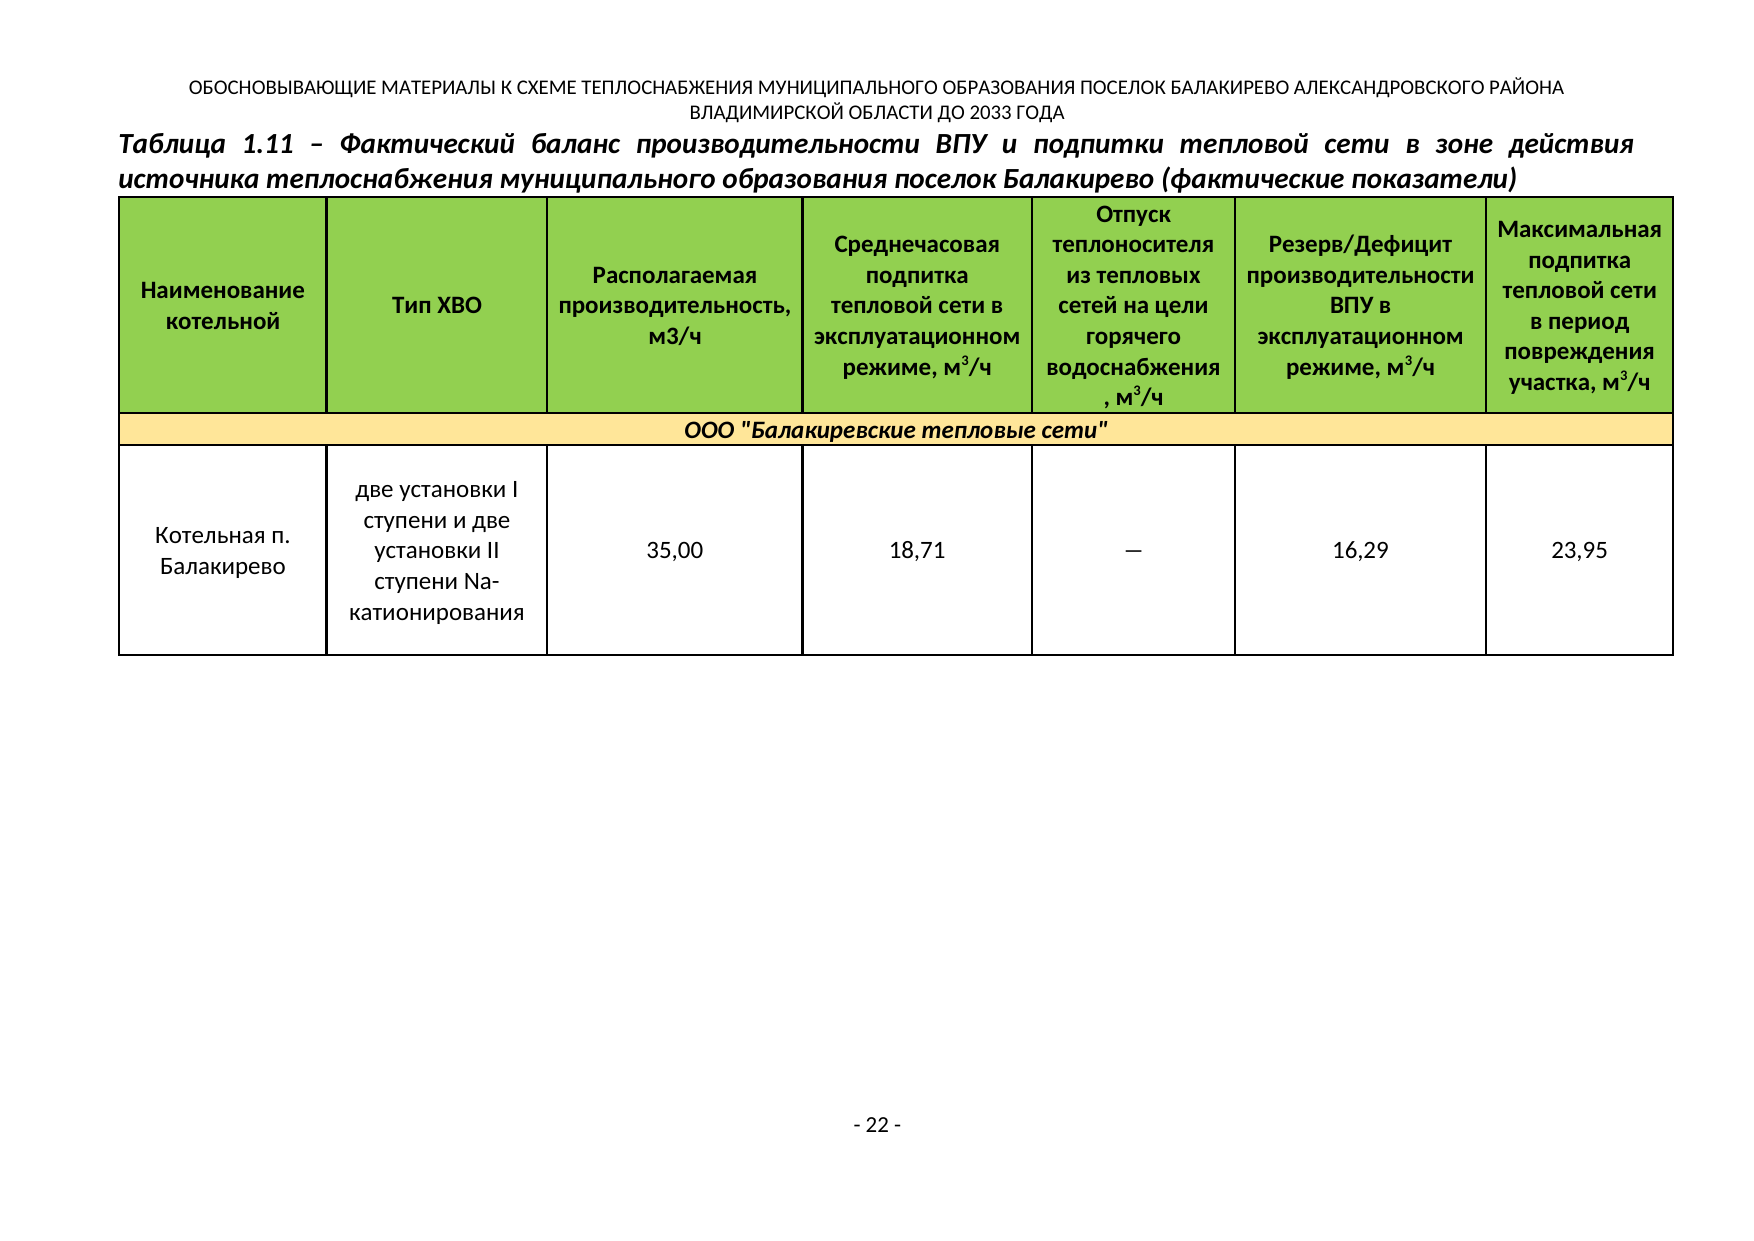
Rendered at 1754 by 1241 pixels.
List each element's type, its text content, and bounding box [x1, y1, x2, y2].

table_cell ООО "Балакиревские тепловые сети" [120, 414, 1672, 444]
table_header Тип ХВО [328, 198, 546, 412]
table_cell Котельная п. Балакирево [120, 446, 325, 654]
table_header Располагаемая производительность, м3/ч [548, 198, 801, 412]
table_cell 23,95 [1487, 446, 1672, 654]
table_header Отпуск теплоносителя из тепловых сетей на цели горячего водоснабжения, м3/ч [1033, 198, 1234, 412]
table_cell 18,71 [804, 446, 1031, 654]
table_header Наименование котельной [120, 198, 325, 412]
table_header Среднечасовая подпитка тепловой сети в эксплуатационном режиме, м3/ч [804, 198, 1031, 412]
table_cell 35,00 [548, 446, 801, 654]
table_cell ― [1033, 446, 1234, 654]
text Таблица 1.11 – Фактический баланс производительности ВПУ и подпитки тепловой сети в зоне действия источника теплоснабжения муниципального образования поселок Балакирево (фактические показатели) [118, 125, 1636, 196]
table_header Резерв/Дефицит производительности ВПУ в эксплуатационном режиме, м3/ч [1236, 198, 1485, 412]
table_header Максимальная подпитка тепловой сети в период повреждения участка, м3/ч [1487, 198, 1672, 412]
table_cell 16,29 [1236, 446, 1485, 654]
table_cell две установки I ступени и две установки II ступени Nа-катионирования [328, 446, 546, 654]
